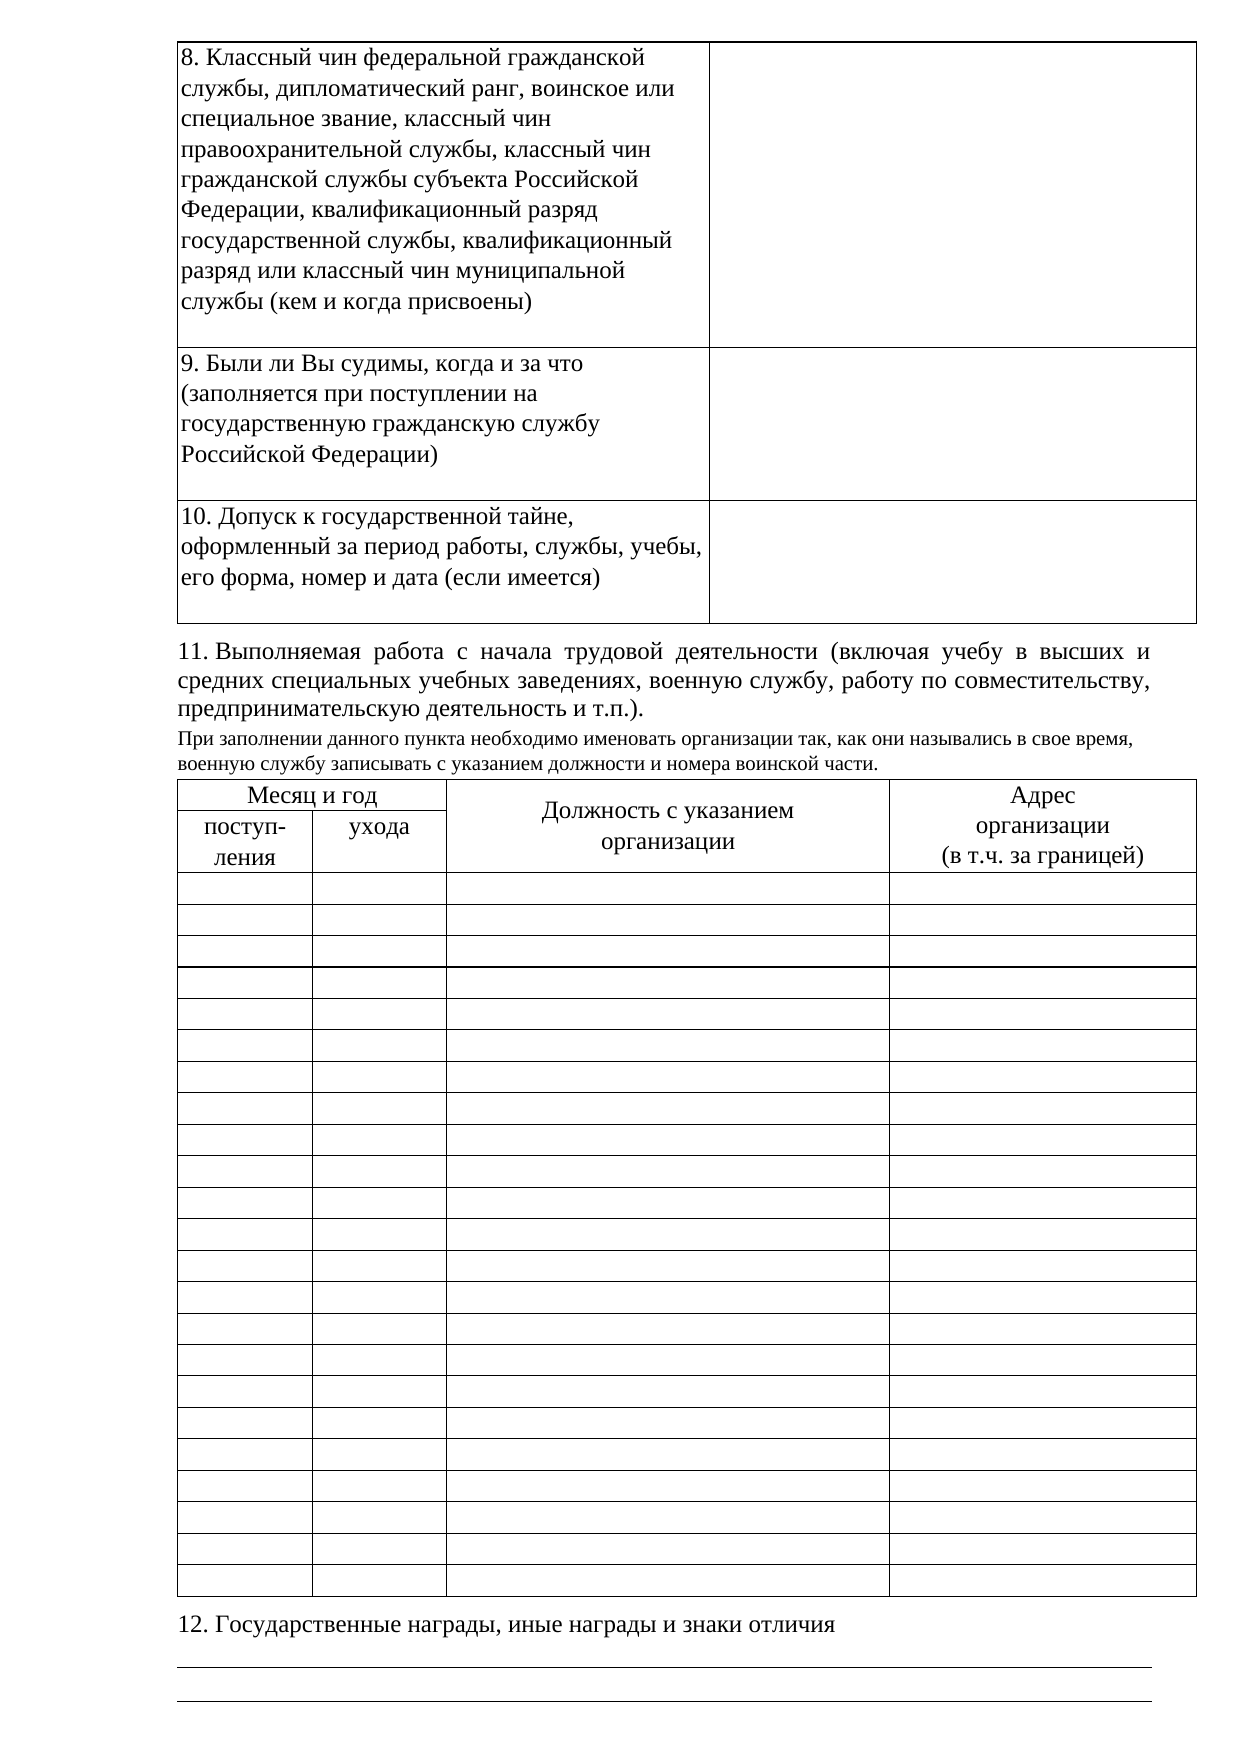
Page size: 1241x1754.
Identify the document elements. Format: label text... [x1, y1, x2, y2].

table_cell [447, 1314, 889, 1344]
table_cell [313, 1502, 446, 1533]
table_cell [710, 43, 1196, 347]
table_cell [313, 873, 446, 903]
table_cell [447, 1565, 889, 1596]
table_cell 8. Классный чин федеральной гражданской службы, дипломатический ранг, воинское или специальное звание, классный чин правоохранительной службы, классный чин гражданской службы субъекта Российской Федерации, квалификационный разряд государственной службы, квалификационный разряд или классный чин муниципальной службы (кем и когда присвоены) [178, 43, 709, 347]
table_cell [178, 1188, 312, 1218]
table_cell [890, 1565, 1196, 1596]
table_cell [890, 936, 1196, 966]
table_cell [890, 905, 1196, 935]
table_cell [890, 1502, 1196, 1533]
table_cell [447, 999, 889, 1029]
table_cell [178, 1376, 312, 1407]
table_cell [313, 936, 446, 966]
table_cell [890, 1093, 1196, 1124]
table_cell [178, 1471, 312, 1501]
table_cell [313, 1219, 446, 1249]
table_cell [447, 1030, 889, 1061]
table_cell [447, 1282, 889, 1312]
table_cell [313, 1408, 446, 1438]
table_header Должность с указанием организации [447, 780, 889, 872]
table_cell [890, 1156, 1196, 1187]
table_cell [890, 1439, 1196, 1470]
table_cell [890, 1534, 1196, 1564]
table_cell [447, 873, 889, 903]
table_cell [313, 1534, 446, 1564]
table_cell [313, 1188, 446, 1218]
table_cell [178, 1251, 312, 1281]
table_cell ухода [313, 811, 446, 872]
table_cell [890, 1345, 1196, 1375]
table_cell [178, 968, 312, 998]
table_cell [890, 1408, 1196, 1438]
table_cell [313, 1062, 446, 1092]
table_cell [447, 1534, 889, 1564]
table_cell [890, 1314, 1196, 1344]
table_header Адрес организации (в т.ч. за границей) [890, 780, 1196, 872]
table_cell [890, 1471, 1196, 1501]
table_cell [890, 1282, 1196, 1312]
table_cell [447, 1062, 889, 1092]
table_cell [178, 1534, 312, 1564]
table_cell [313, 1376, 446, 1407]
table_cell [890, 873, 1196, 903]
table_cell [313, 1345, 446, 1375]
table_cell [890, 1030, 1196, 1061]
table_cell [447, 1502, 889, 1533]
table_cell [178, 936, 312, 966]
table_cell [447, 968, 889, 998]
table_cell [890, 1219, 1196, 1249]
table_cell [447, 1156, 889, 1187]
table_cell [447, 1188, 889, 1218]
table_cell [890, 1376, 1196, 1407]
table_cell [313, 968, 446, 998]
table_cell [447, 1093, 889, 1124]
table_cell [313, 1439, 446, 1470]
table_cell [178, 1439, 312, 1470]
table_cell [313, 1030, 446, 1061]
table_cell [313, 905, 446, 935]
table_cell [710, 348, 1196, 500]
table_cell [313, 1125, 446, 1155]
table_cell [890, 968, 1196, 998]
table_cell [313, 1471, 446, 1501]
table_cell [710, 501, 1196, 622]
table_cell [178, 999, 312, 1029]
table_cell [178, 905, 312, 935]
table_cell [447, 1345, 889, 1375]
table_cell [313, 999, 446, 1029]
table_cell [178, 1125, 312, 1155]
table_cell [178, 1314, 312, 1344]
table_cell [890, 1251, 1196, 1281]
table_cell [178, 1282, 312, 1312]
table_cell [178, 1030, 312, 1061]
table_cell [890, 1188, 1196, 1218]
table_cell [178, 873, 312, 903]
table_cell [890, 1125, 1196, 1155]
table_cell [313, 1251, 446, 1281]
table_cell [447, 1251, 889, 1281]
table_cell [178, 1345, 312, 1375]
table_cell [178, 1408, 312, 1438]
table_cell [178, 1093, 312, 1124]
text 12. Государственные награды, иные награды и знаки отличия [177, 1609, 1152, 1638]
text При заполнении данного пункта необходимо именовать организации так, как они назывались в свое время, военную службу записывать с указанием должности и номера воинской части. [177, 726, 1152, 774]
table_cell [447, 905, 889, 935]
table_cell поступления [178, 811, 312, 872]
table_cell [313, 1156, 446, 1187]
table_cell [447, 1125, 889, 1155]
table_cell [313, 1314, 446, 1344]
table_cell [447, 1439, 889, 1470]
table_cell [313, 1565, 446, 1596]
text 11. Выполняемая работа с начала трудовой деятельности (включая учебу в высших и средних специальных учебных заведениях, военную службу, работу по совместительству, предпринимательскую деятельность и т.п.). [177, 636, 1152, 722]
table_cell [447, 1219, 889, 1249]
table_cell 9. Были ли Вы судимы, когда и за что (заполняется при поступлении на государственную гражданскую службу Российской Федерации) [178, 348, 709, 500]
table_cell [313, 1282, 446, 1312]
table_cell [178, 1565, 312, 1596]
table_cell [890, 999, 1196, 1029]
table_cell [178, 1156, 312, 1187]
table_cell [890, 1062, 1196, 1092]
table_header Месяц и год [178, 780, 446, 810]
table_cell [447, 936, 889, 966]
table_cell [447, 1408, 889, 1438]
table_cell [447, 1471, 889, 1501]
table_cell [447, 1376, 889, 1407]
table_cell [178, 1062, 312, 1092]
table_cell [178, 1502, 312, 1533]
table_cell 10. Допуск к государственной тайне, оформленный за период работы, службы, учебы, его форма, номер и дата (если имеется) [178, 501, 709, 622]
table_cell [313, 1093, 446, 1124]
table_cell [178, 1219, 312, 1249]
